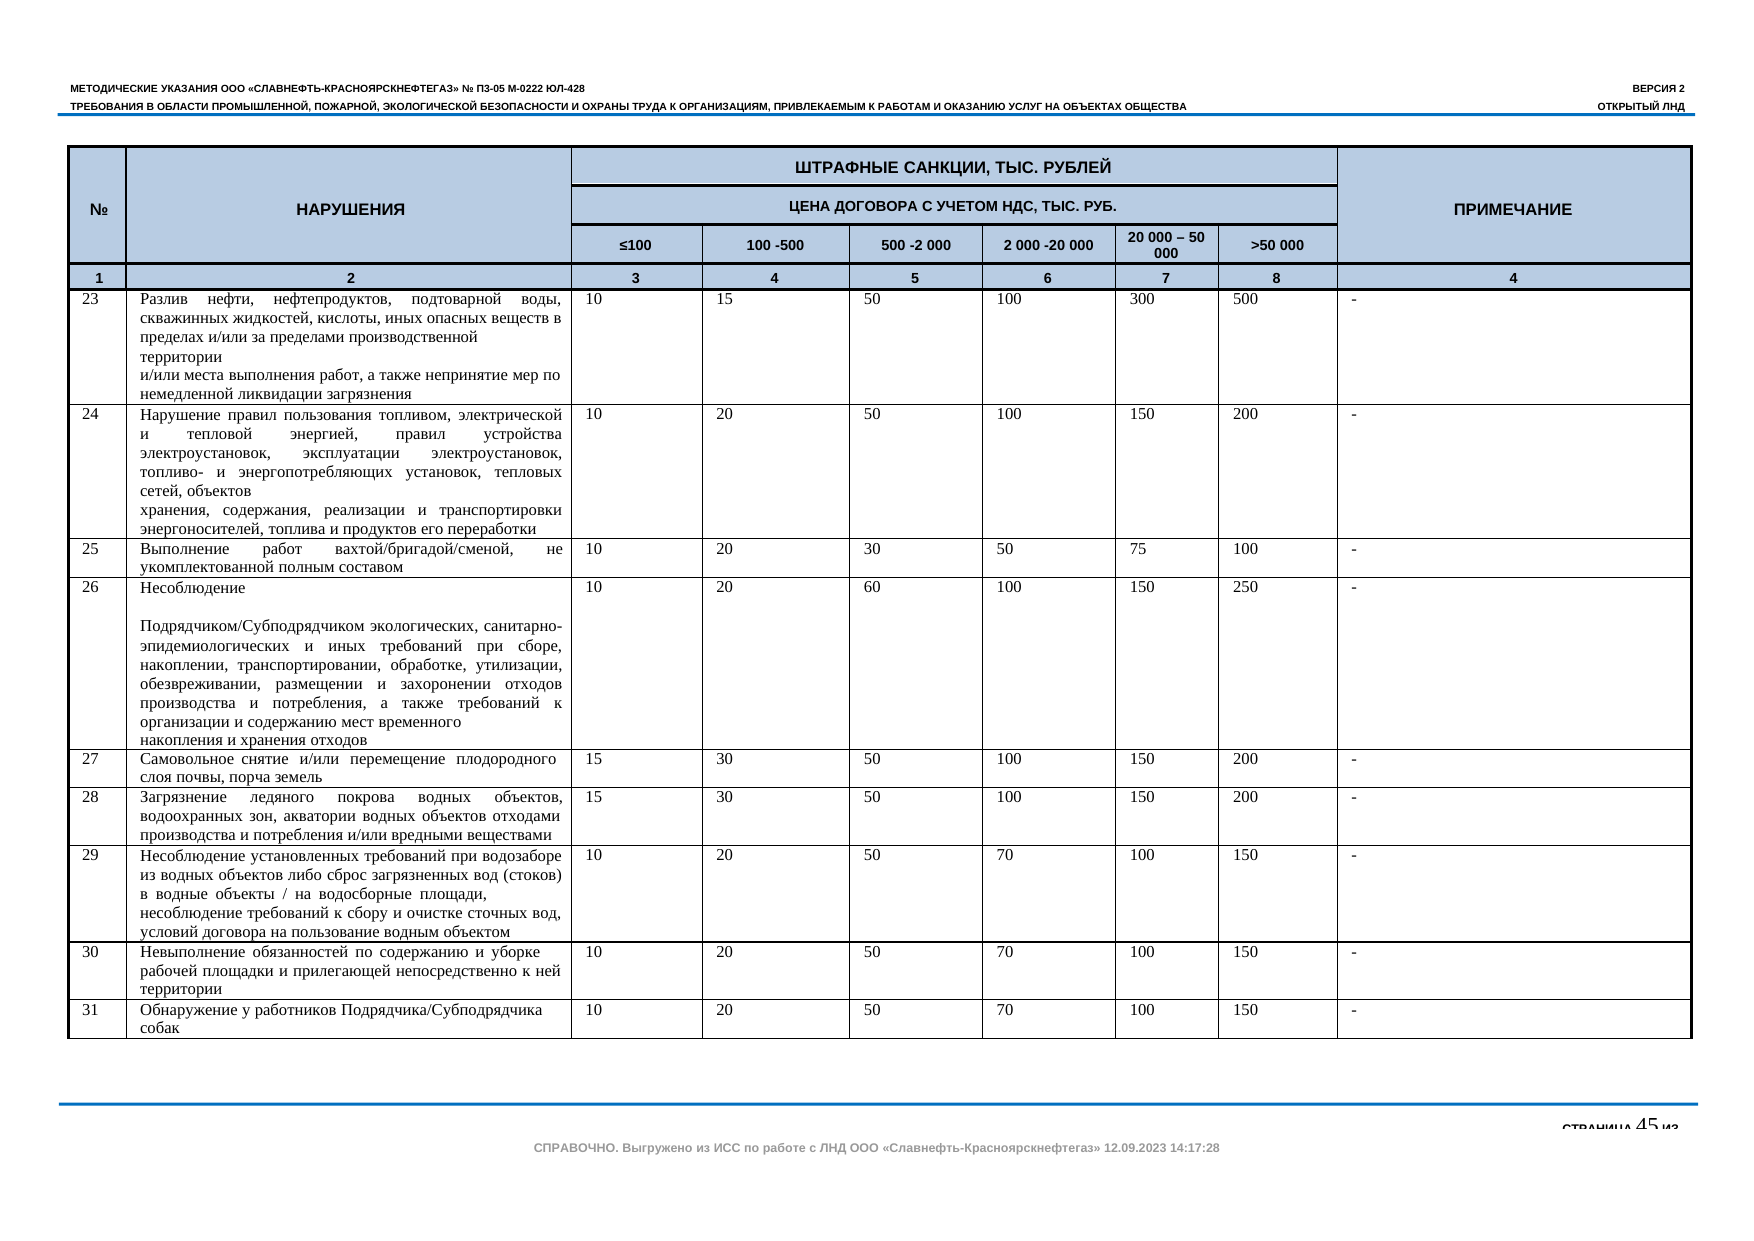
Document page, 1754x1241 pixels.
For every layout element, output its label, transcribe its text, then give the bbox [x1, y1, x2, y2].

table_cell 50 [983, 539, 1115, 577]
table_cell 20 [703, 578, 849, 749]
table_cell - [1338, 750, 1690, 787]
table_cell 10 [572, 1000, 702, 1038]
table_cell 25 [70, 539, 126, 577]
table_cell 70 [983, 943, 1115, 999]
table_cell 50 [850, 788, 982, 844]
table_cell 2 000 -20 000 [983, 226, 1115, 262]
table_cell 6 [983, 265, 1115, 288]
table_cell Разлив нефти, нефтепродуктов, подтоварной воды, скважинных жидкостей, кислоты, иных опасных веществ в пределах и/или за пределами производственной территории и/или места выполнения работ, а также непринятие мер по немедленной ликвидации загрязнения [127, 291, 571, 403]
table_cell 50 [850, 846, 982, 941]
table_cell 20 [703, 943, 849, 999]
table_cell 8 [1219, 265, 1337, 288]
table_cell 20 000 – 50 000 [1116, 226, 1218, 262]
table_cell 30 [703, 750, 849, 787]
table_cell 100 [1116, 1000, 1218, 1038]
table_cell - [1338, 788, 1690, 844]
table_cell 100 [983, 750, 1115, 787]
table_cell - [1338, 405, 1690, 538]
table_header НАРУШЕНИЯ [127, 148, 571, 262]
table_cell 3 [572, 265, 702, 288]
table_cell 70 [983, 1000, 1115, 1038]
table_cell 23 [70, 291, 126, 403]
table_cell 150 [1116, 788, 1218, 844]
table_cell 24 [70, 405, 126, 538]
table_cell 30 [703, 788, 849, 844]
table_cell 200 [1219, 750, 1337, 787]
table_cell - [1338, 846, 1690, 941]
table_cell 10 [572, 405, 702, 538]
table_cell 70 [983, 846, 1115, 941]
table_cell 100 -500 [703, 226, 849, 262]
table_cell - [1338, 539, 1690, 577]
table_cell 100 [1116, 943, 1218, 999]
table_cell 150 [1219, 943, 1337, 999]
table_cell Выполнение работ вахтой/бригадой/сменой, не укомплектованной полным составом [127, 539, 571, 577]
table_cell Нарушение правил пользования топливом, электрической и тепловой энергией, правил устройства электроустановок, эксплуатации электроустановок, топливо- и энергопотребляющих установок, тепловых сетей, объектов хранения, содержания, реализации и транспортировки энергоносителей, топлива и продуктов его переработки [127, 405, 571, 538]
table_cell 4 [1338, 265, 1690, 288]
table_header ПРИМЕЧАНИЕ [1338, 148, 1690, 262]
table_cell 5 [850, 265, 982, 288]
table_cell 75 [1116, 539, 1218, 577]
table_cell 150 [1116, 578, 1218, 749]
table_cell 27 [70, 750, 126, 787]
table_cell 15 [572, 788, 702, 844]
table_cell 250 [1219, 578, 1337, 749]
table_cell 4 [703, 265, 849, 288]
table_cell 29 [70, 846, 126, 941]
table_cell 200 [1219, 788, 1337, 844]
table_cell 20 [703, 846, 849, 941]
table_cell 26 [70, 578, 126, 749]
table_cell 20 [703, 1000, 849, 1038]
table_cell 50 [850, 943, 982, 999]
table_cell 50 [850, 1000, 982, 1038]
table_cell 2 [127, 265, 571, 288]
table_cell Самовольное снятие и/или перемещение плодородного слоя почвы, порча земель [127, 750, 571, 787]
table_cell 30 [850, 539, 982, 577]
table_cell 100 [983, 405, 1115, 538]
table_cell Загрязнение ледяного покрова водных объектов, водоохранных зон, акватории водных объектов отходами производства и потребления и/или вредными веществами [127, 788, 571, 844]
table_cell 10 [572, 578, 702, 749]
table_cell 200 [1219, 405, 1337, 538]
table_cell 7 [1116, 265, 1218, 288]
table_cell 100 [983, 788, 1115, 844]
table_cell 20 [703, 405, 849, 538]
table_cell 150 [1116, 405, 1218, 538]
table_cell 100 [983, 291, 1115, 403]
table_header № [70, 148, 125, 262]
table_cell Несоблюдение установленных требований при водозаборе из водных объектов либо сброс загрязненных вод (стоков) в водные объекты / на водосборные площади, несоблюдение требований к сбору и очистке сточных вод, условий договора на пользование водным объектом [127, 846, 571, 941]
table_cell - [1338, 943, 1690, 999]
table_cell - [1338, 578, 1690, 749]
table_cell 10 [572, 846, 702, 941]
table_cell 500 [1219, 291, 1337, 403]
table_cell 60 [850, 578, 982, 749]
table_cell 50 [850, 291, 982, 403]
table_cell 500 -2 000 [850, 226, 982, 262]
table_cell Невыполнение обязанностей по содержанию и уборке рабочей площадки и прилегающей непосредственно к ней территории [127, 943, 571, 999]
table_cell 50 [850, 750, 982, 787]
table_cell - [1338, 291, 1690, 403]
table_cell 100 [1116, 846, 1218, 941]
table_cell 10 [572, 291, 702, 403]
table_cell ЦЕНА ДОГОВОРА С УЧЕТОМ НДС, ТЫС. РУБ. [572, 187, 1337, 223]
table_cell Несоблюдение Подрядчиком/Субподрядчиком экологических, санитарно-эпидемиологических и иных требований при сборе, накоплении, транспортировании, обработке, утилизации, обезвреживании, размещении и захоронении отходов производства и потребления, а также требований к организации и содержанию мест временного накопления и хранения отходов [127, 578, 571, 749]
table_cell >50 000 [1219, 226, 1337, 262]
table_cell 300 [1116, 291, 1218, 403]
table_cell 10 [572, 943, 702, 999]
table_cell 1 [70, 265, 125, 288]
table_cell 50 [850, 405, 982, 538]
table_cell ≤100 [572, 226, 702, 262]
table_cell 150 [1219, 846, 1337, 941]
table_cell 150 [1219, 1000, 1337, 1038]
table_cell 100 [983, 578, 1115, 749]
table_cell Обнаружение у работников Подрядчика/Субподрядчика собак [127, 1000, 571, 1038]
table_cell 15 [703, 291, 849, 403]
table_cell 31 [70, 1000, 126, 1038]
table_cell 10 [572, 539, 702, 577]
table_cell 150 [1116, 750, 1218, 787]
table_header ШТРАФНЫЕ САНКЦИИ, ТЫС. РУБЛЕЙ [572, 148, 1337, 183]
table_cell - [1338, 1000, 1690, 1038]
table_cell 100 [1219, 539, 1337, 577]
table_cell 20 [703, 539, 849, 577]
table_cell 28 [70, 788, 126, 844]
table_cell 30 [70, 943, 126, 999]
table_cell 15 [572, 750, 702, 787]
